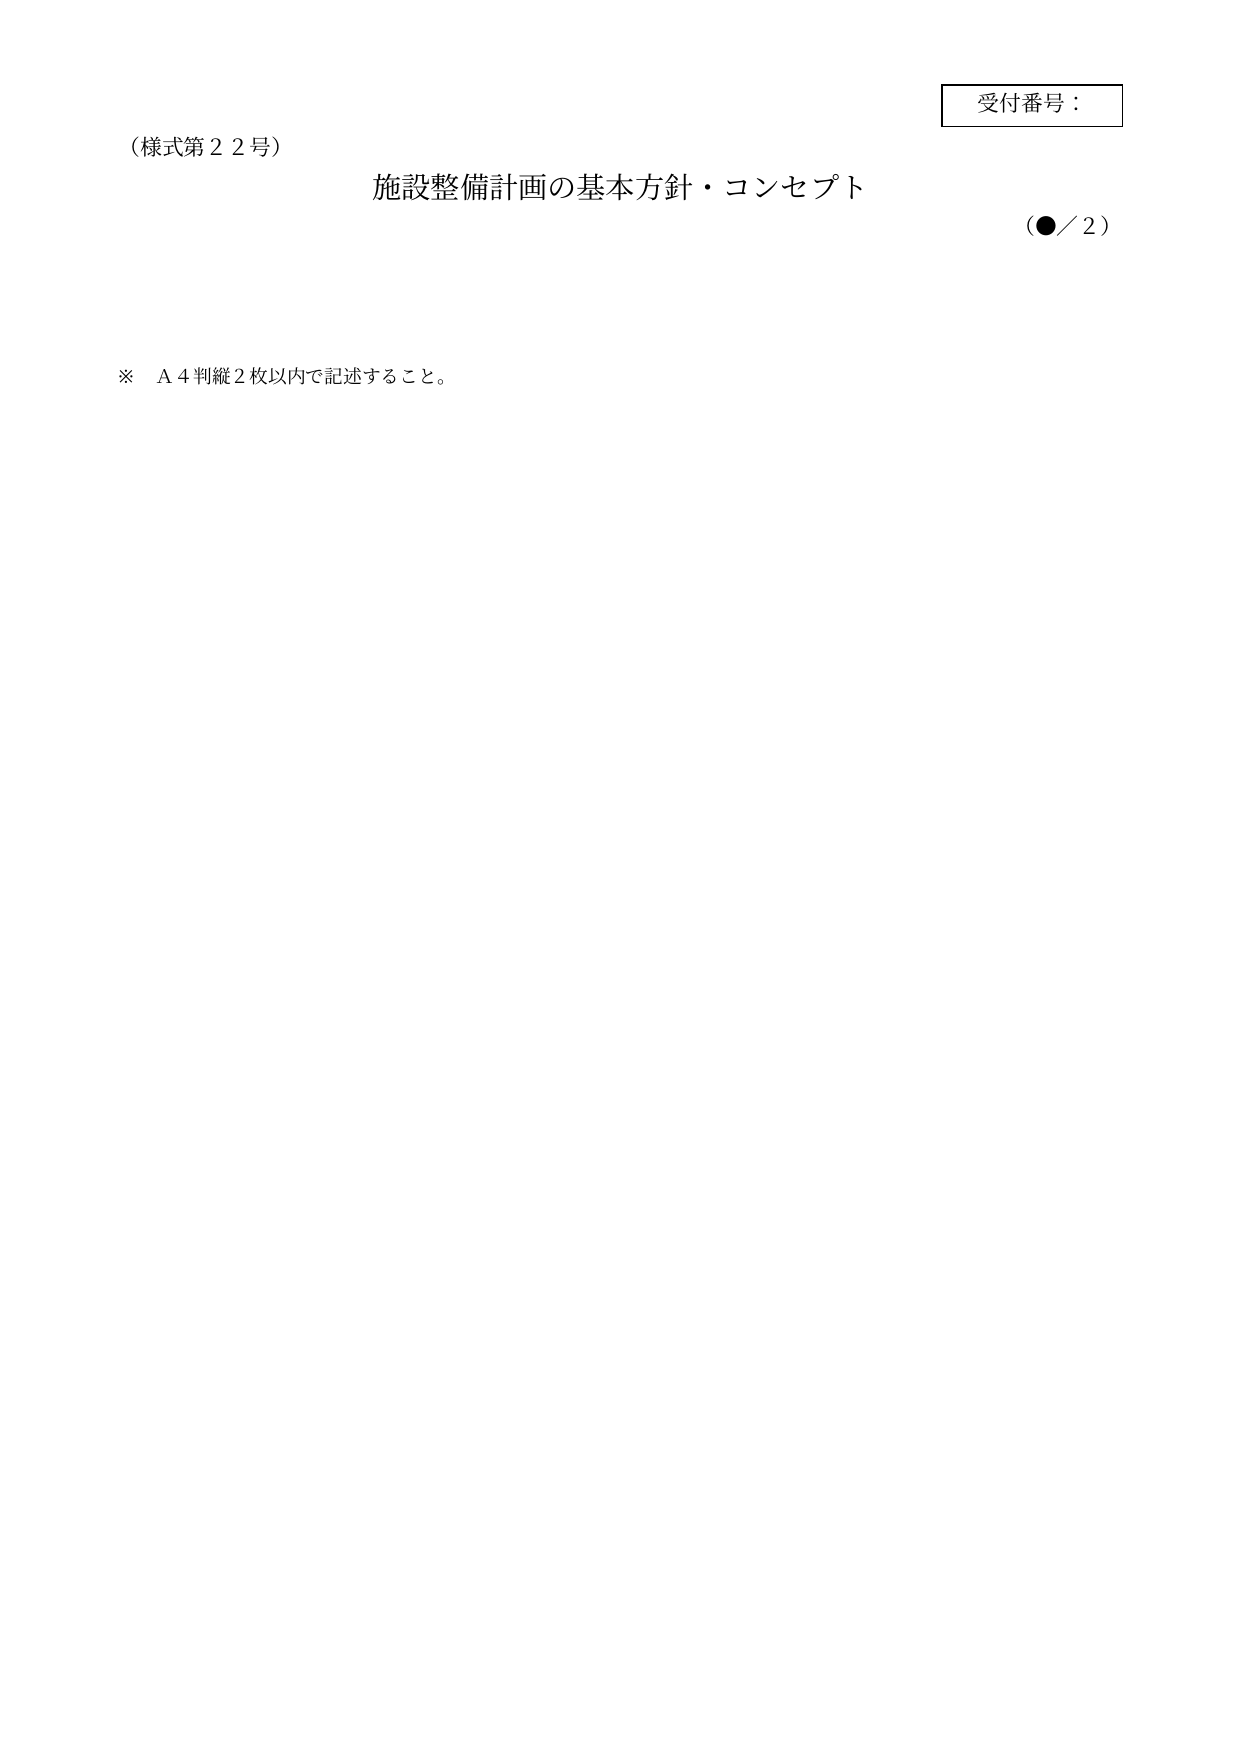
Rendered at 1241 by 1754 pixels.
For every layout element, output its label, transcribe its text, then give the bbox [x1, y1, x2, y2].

text （●／２） [118, 206, 1122, 244]
text （様式第２２号） [118, 127, 1122, 164]
list Ａ４判縦２枚以内で記述すること。 [118, 356, 1122, 394]
text 施設整備計画の基本方針・コンセプト [118, 164, 1122, 206]
